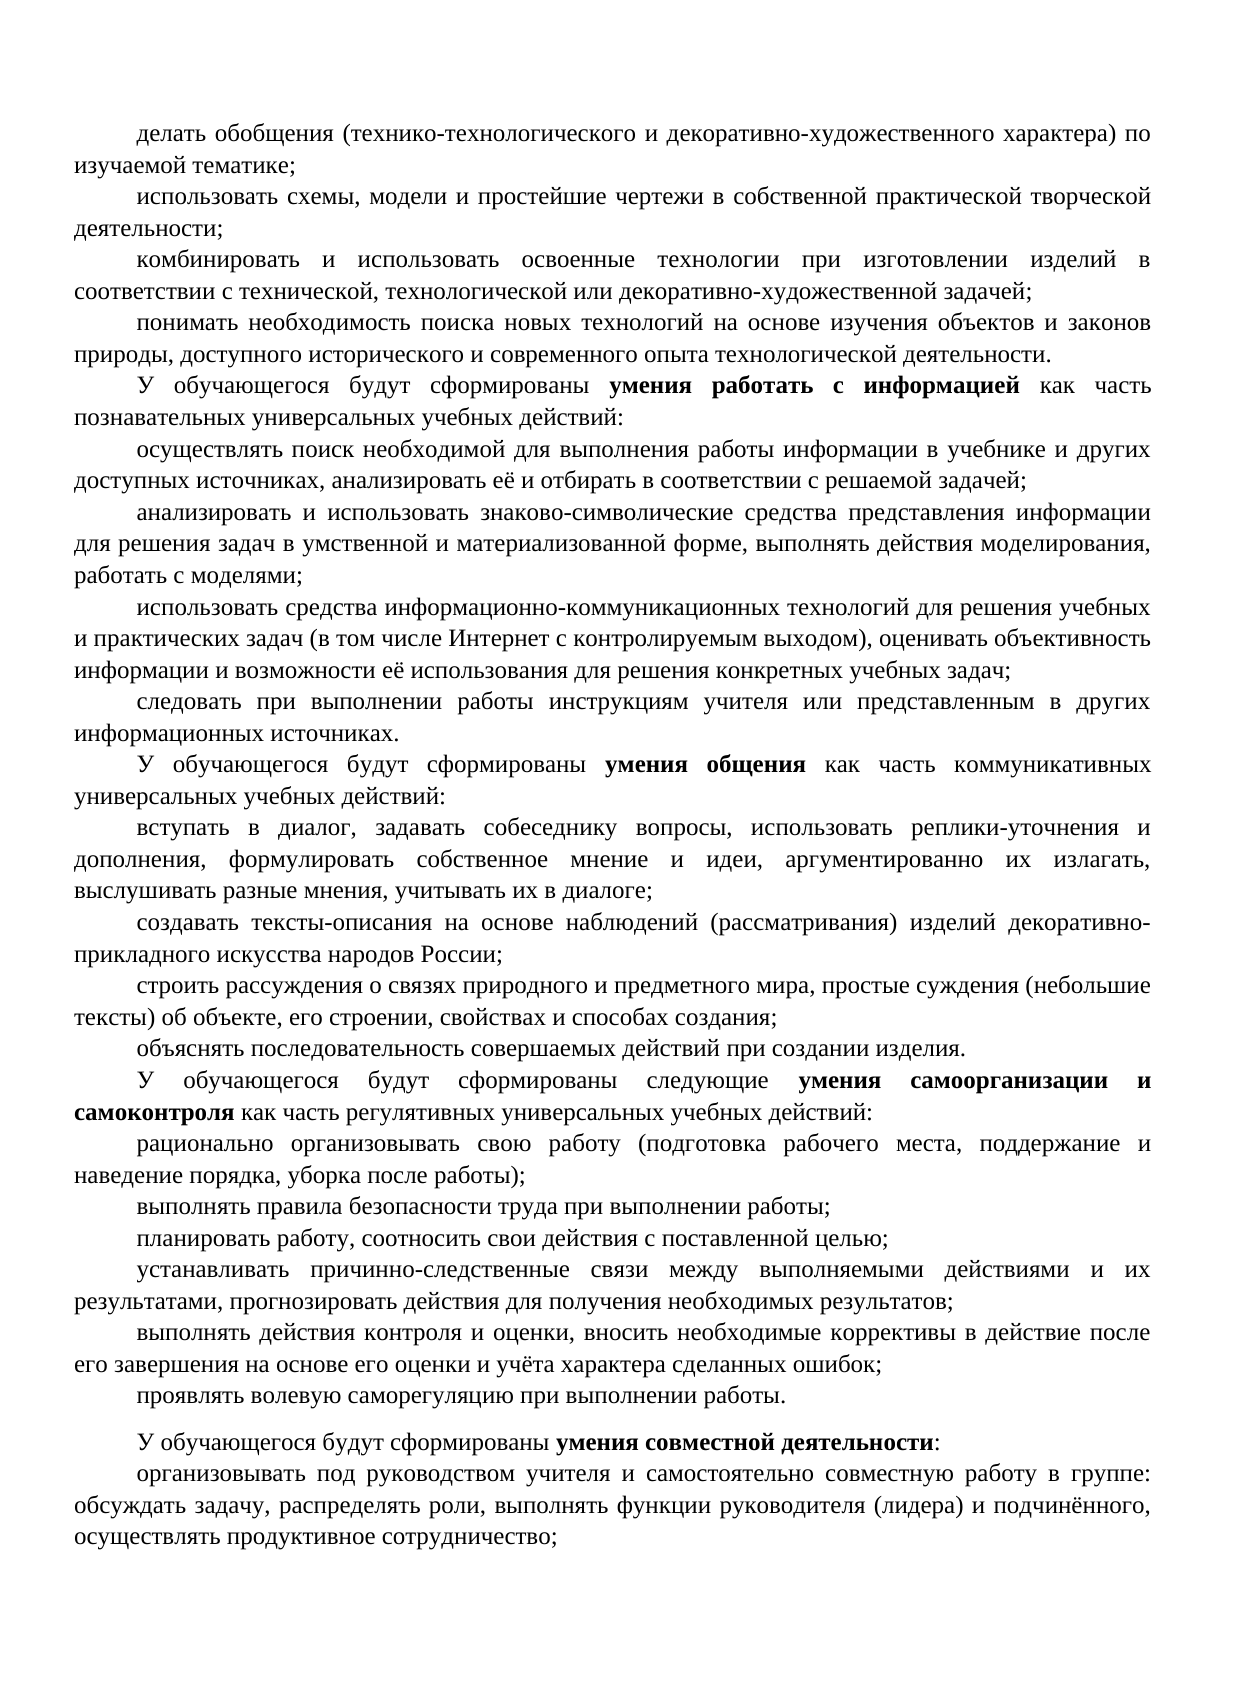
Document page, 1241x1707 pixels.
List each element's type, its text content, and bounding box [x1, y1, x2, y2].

text вступать в диалог, задавать собеседнику вопросы, использовать реплики-уточнения и дополнения, формулировать собственное мнение и идеи, аргументированно их излагать, выслушивать разные мнения, учитывать их в диалоге; [74, 812, 1152, 904]
text понимать необходимость поиска новых технологий на основе изучения объектов и законов природы, доступного исторического и современного опыта технологической деятельности. [74, 307, 1152, 368]
text использовать средства информационно-коммуникационных технологий для решения учебных и практических задач (в том числе Интернет с контролируемым выходом), оценивать объективность информации и возможности её использования для решения конкретных учебных задач; [74, 592, 1152, 683]
text создавать тексты-описания на основе наблюдений (рассматривания) изделий декоративно-прикладного искусства народов России; [74, 907, 1152, 967]
text выполнять действия контроля и оценки, вносить необходимые коррективы в действие после его завершения на основе его оценки и учёта характера сделанных ошибок; [74, 1317, 1152, 1378]
text устанавливать причинно-следственные связи между выполняемыми действиями и их результатами, прогнозировать действия для получения необходимых результатов; [74, 1254, 1152, 1315]
text строить рассуждения о связях природного и предметного мира, простые суждения (небольшие тексты) об объекте, его строении, свойствах и способах создания; [74, 970, 1152, 1031]
text рационально организовывать свою работу (подготовка рабочего места, поддержание и наведение порядка, уборка после работы); [74, 1128, 1152, 1188]
text организовывать под руководством учителя и самостоятельно совместную работу в группе: обсуждать задачу, распределять роли, выполнять функции руководителя (лидера) и подчинённого, осуществлять продуктивное сотрудничество; [74, 1458, 1152, 1550]
text следовать при выполнении работы инструкциям учителя или представленным в других информационных источниках. [74, 686, 1152, 747]
text У обучающегося будут сформированы умения работать с информацией как часть познавательных универсальных учебных действий: [74, 371, 1152, 431]
text объяснять последовательность совершаемых действий при создании изделия. [74, 1033, 1152, 1062]
text комбинировать и использовать освоенные технологии при изготовлении изделий в соответствии с технической, технологической или декоративно-художественной задачей; [74, 244, 1152, 305]
text У обучающегося будут сформированы умения совместной деятельности: [74, 1427, 1152, 1455]
text планировать работу, соотносить свои действия с поставленной целью; [74, 1223, 1152, 1252]
text проявлять волевую саморегуляцию при выполнении работы. [74, 1381, 1152, 1409]
text использовать схемы, модели и простейшие чертежи в собственной практической творческой деятельности; [74, 181, 1152, 242]
text У обучающегося будут сформированы следующие умения самоорганизации и самоконтроля как часть регулятивных универсальных учебных действий: [74, 1065, 1152, 1125]
text делать обобщения (технико-технологического и декоративно-художественного характера) по изучаемой тематике; [74, 118, 1152, 178]
text выполнять правила безопасности труда при выполнении работы; [74, 1191, 1152, 1220]
text анализировать и использовать знаково-символические средства представления информации для решения задач в умственной и материализованной форме, выполнять действия моделирования, работать с моделями; [74, 497, 1152, 589]
text осуществлять поиск необходимой для выполнения работы информации в учебнике и других доступных источниках, анализировать её и отбирать в соответствии с решаемой задачей; [74, 434, 1152, 494]
text У обучающегося будут сформированы умения общения как часть коммуникативных универсальных учебных действий: [74, 749, 1152, 810]
